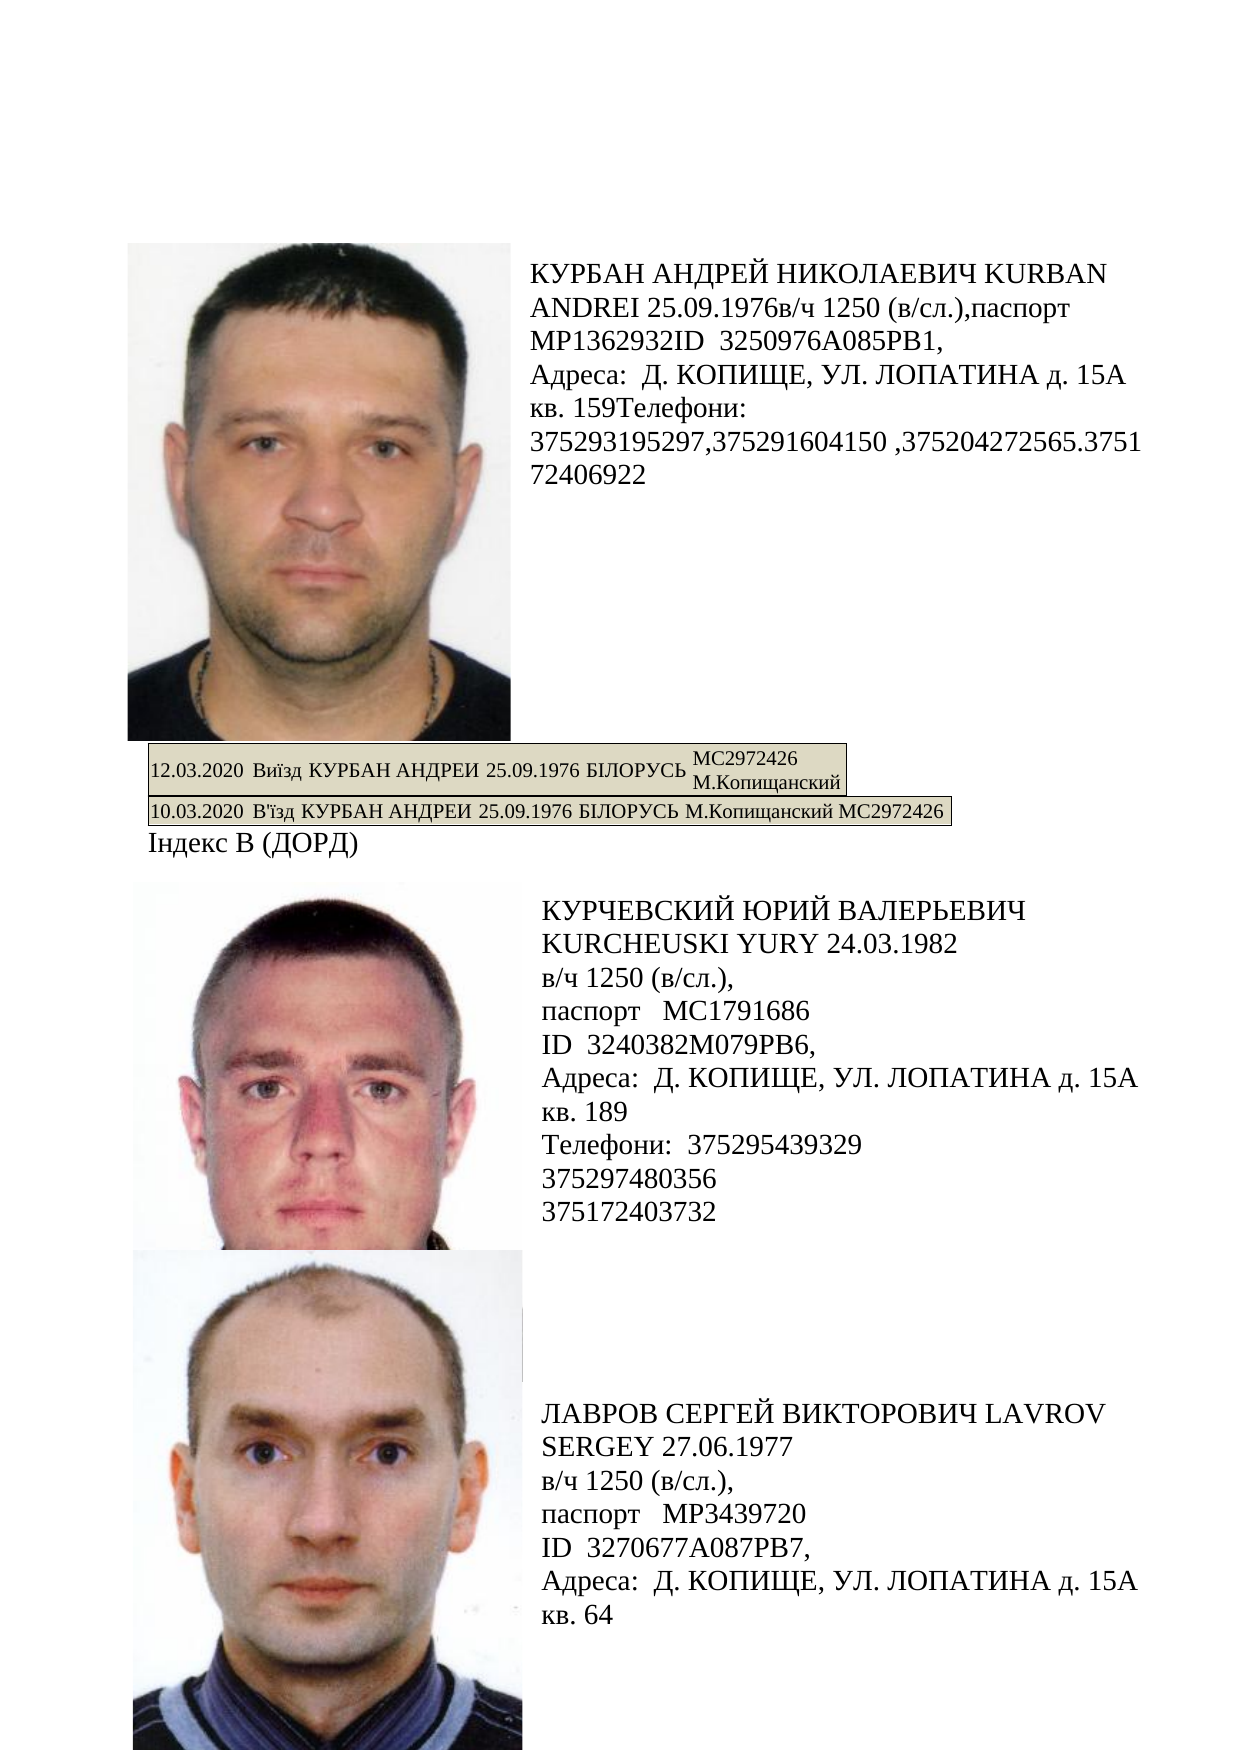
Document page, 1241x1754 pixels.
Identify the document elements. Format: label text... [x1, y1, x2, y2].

table_header В'їзд [251, 797, 299, 824]
table_header Виїзд [251, 744, 307, 795]
picture [127, 243, 511, 741]
table_header 10.03.2020 [149, 797, 251, 824]
text паспорт MP3439720 [523, 1496, 1152, 1530]
text Індекс В (ДОРД) [148, 826, 1152, 859]
text КУРБАН АНДРЕЙ НИКОЛАЕВИЧ KURBAN ANDREI 25.09.1976в/ч 1250 (в/сл.),паспорт MP1362932ID 3250976A085PB1, [511, 256, 1152, 357]
table_header КУРБАН АНДРЕИ [299, 797, 477, 824]
table_header М.Копищанский MC2972426 [683, 797, 951, 824]
text КУРЧЕВСКИЙ ЮРИЙ ВАЛЕРЬЕВИЧ KURCHEUSKI YURY 24.03.1982 [523, 893, 1152, 960]
table_header MC2972426 М.Копищанский [691, 744, 846, 795]
table_header [847, 743, 855, 795]
text Адреса: Д. КОПИЩЕ, УЛ. ЛОПАТИНА д. 15А кв. 159Телефони: 375293195297,375291604150 ,375204272565.375172406922 [511, 357, 1152, 515]
text Адреса: Д. КОПИЩЕ, УЛ. ЛОПАТИНА д. 15А кв. 189 [523, 1060, 1152, 1127]
text Адреса: Д. КОПИЩЕ, УЛ. ЛОПАТИНА д. 15А кв. 64 [523, 1563, 1152, 1631]
table_header БІЛОРУСЬ [584, 744, 691, 795]
table_header 25.09.1976 [477, 797, 577, 824]
text Телефони: 375295439329 375297480356 375172403732 [523, 1127, 1152, 1228]
table_header 12.03.2020 [149, 744, 251, 795]
text паспорт MC1791686 [523, 993, 1152, 1027]
table_header КУРБАН АНДРЕИ [307, 744, 484, 795]
text ЛАВРОВ СЕРГЕЙ ВИКТОРОВИЧ LAVROV SERGEY 27.06.1977 [523, 1396, 1152, 1463]
text в/ч 1250 (в/сл.), [523, 960, 1152, 993]
table_header 25.09.1976 [484, 744, 584, 795]
table_header БІЛОРУСЬ [577, 797, 683, 824]
text в/ч 1250 (в/сл.), [523, 1463, 1152, 1496]
text ID 3240382M079PB6, [523, 1027, 1152, 1060]
text ID 3270677A087PB7, [523, 1530, 1152, 1563]
picture [132, 882, 523, 1750]
